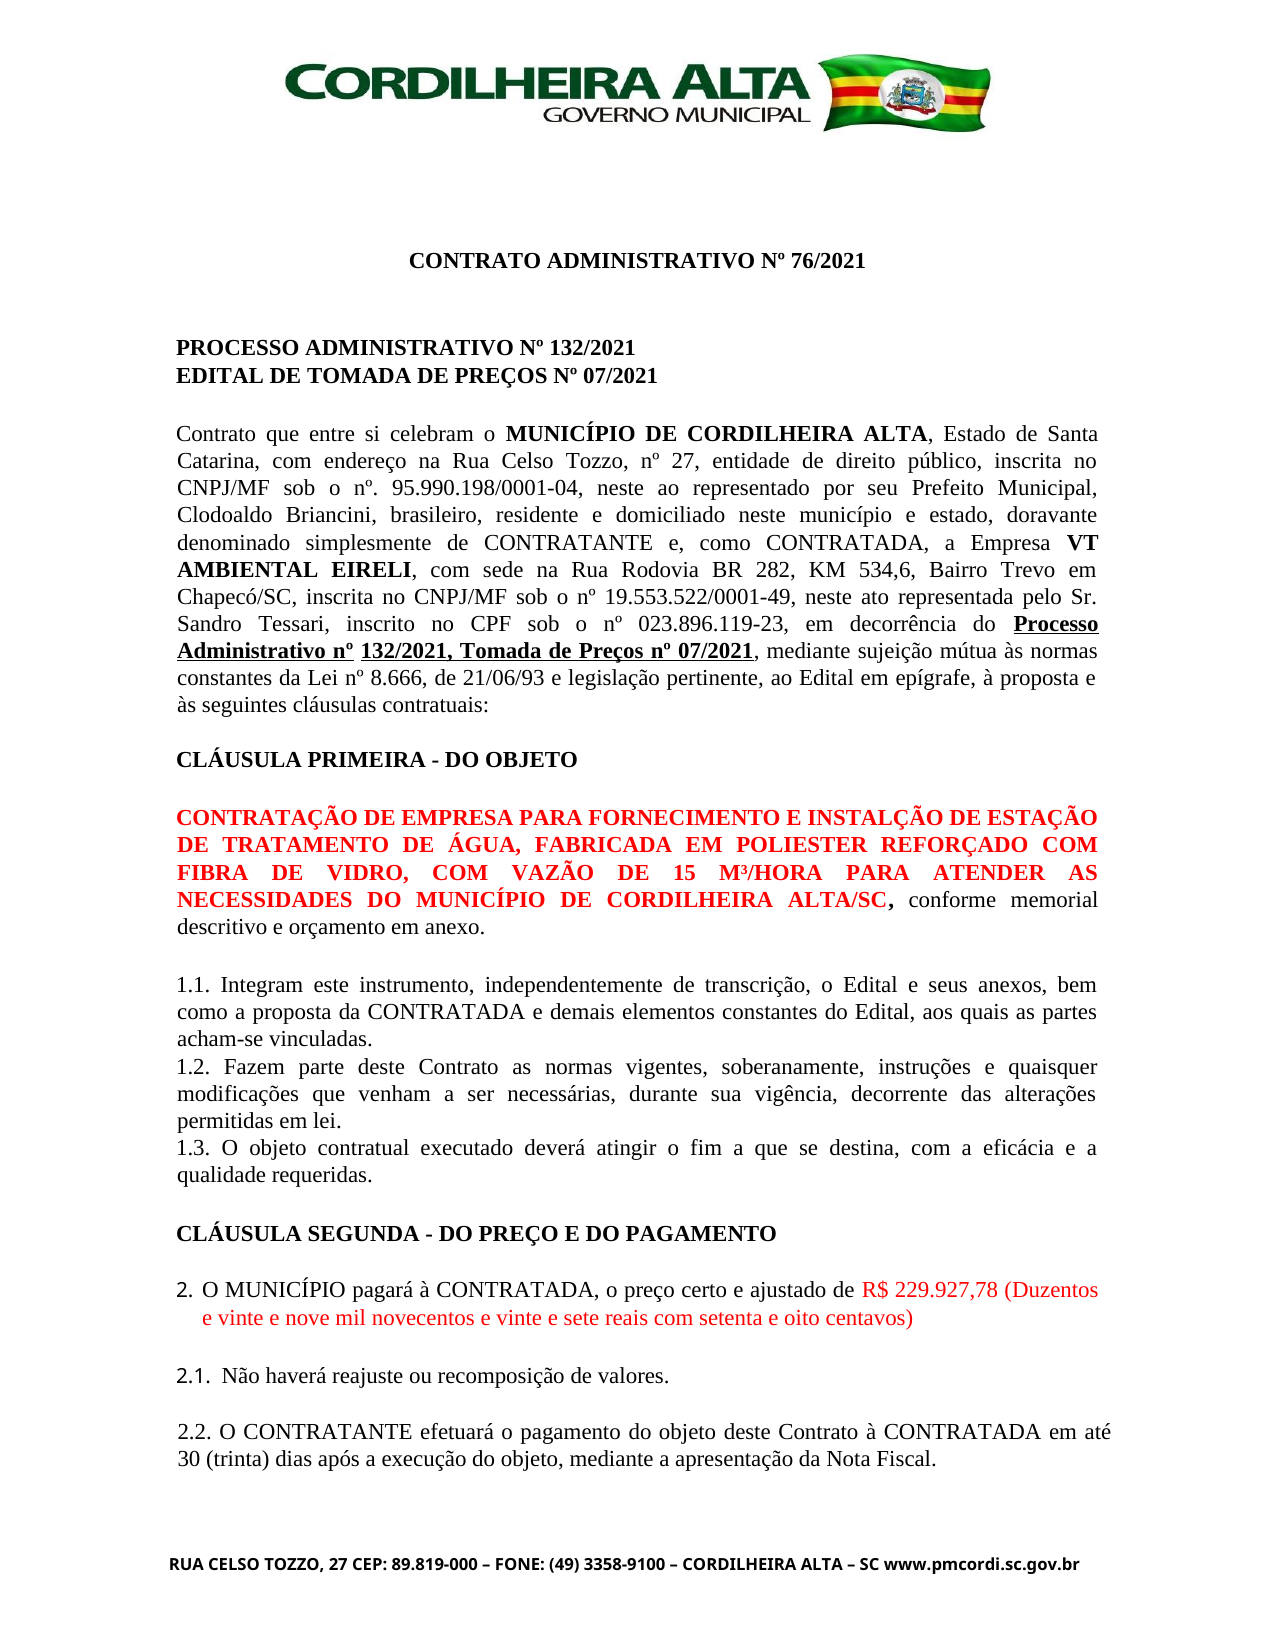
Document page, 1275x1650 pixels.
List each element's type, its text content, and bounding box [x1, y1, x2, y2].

text 1.3. O objeto contratual executado deverá atingir o fim a que se destina, com a eficácia e a qualidade requeridas. [176, 1134, 1098, 1188]
text PROCESSO ADMINISTRATIVO Nº 132/2021 [176, 334, 1099, 361]
text CLÁUSULA PRIMEIRA - DO OBJETO [176, 746, 1099, 773]
text EDITAL DE TOMADA DE PREÇOS Nº 07/2021 [176, 362, 1099, 388]
list Não haverá reajuste ou recomposição de valores. [176, 1361, 1098, 1389]
text CONTRATAÇÃO DE EMPRESA PARA FORNECIMENTO E INSTALÇÃO DE ESTAÇÃO DE TRATAMENTO DE ÁGUA, FABRICADA EM POLIESTER REFORÇADO COM FIBRA DE VIDRO, COM VAZÃO DE 15 M³/HORA PARA ATENDER AS NECESSIDADES DO MUNICÍPIO DE CORDILHEIRA ALTA/SC, conforme memorial descritivo e orçamento em anexo. [176, 804, 1099, 939]
text 1.2. Fazem parte deste Contrato as normas vigentes, soberanamente, instruções e quaisquer modificações que venham a ser necessárias, durante sua vigência, decorrente das alterações permitidas em lei. [176, 1053, 1098, 1133]
text 1.1. Integram este instrumento, independentemente de transcrição, o Edital e seus anexos, bem como a proposta da CONTRATADA e demais elementos constantes do Edital, aos quais as partes acham-se vinculadas. [176, 971, 1098, 1052]
text 2.2. O CONTRATANTE efetuará o pagamento do objeto deste Contrato à CONTRATADA em até 30 (trinta) dias após a execução do objeto, mediante a apresentação da Nota Fiscal. [177, 1418, 1112, 1472]
picture [261, 29, 1014, 157]
list O MUNICÍPIO pagará à CONTRATADA, o preço certo e ajustado de R$ 229.927,78 (Duzentos e vinte e nove mil novecentos e vinte e sete reais com setenta e oito centavos) [176, 1275, 1098, 1330]
text CLÁUSULA SEGUNDA - DO PREÇO E DO PAGAMENTO [176, 1219, 1099, 1246]
text Contrato que entre si celebram o MUNICÍPIO DE CORDILHEIRA ALTA, Estado de Santa Catarina, com endereço na Rua Celso Tozzo, nº 27, entidade de direito público, inscrita no CNPJ/MF sob o nº. 95.990.198/0001-04, neste ao representado por seu Prefeito Municipal, Clodoaldo Briancini, brasileiro, residente e domiciliado neste município e estado, doravante denominado simplesmente de CONTRATANTE e, como CONTRATADA, a Empresa VT AMBIENTAL EIRELI, com sede na Rua Rodovia BR 282, KM 534,6, Bairro Trevo em Chapecó/SC, inscrita no CNPJ/MF sob o nº 19.553.522/0001-49, neste ato representada pelo Sr. Sandro Tessari, inscrito no CPF sob o nº 023.896.119-23, em decorrência do Processo Administrativo nº 132/2021, Tomada de Preços nº 07/2021, mediante sujeição mútua às normas constantes da Lei nº 8.666, de 21/06/93 e legislação pertinente, ao Edital em epígrafe, à proposta e às seguintes cláusulas contratuais: [176, 420, 1098, 717]
subtitle CONTRATO ADMINISTRATIVO Nº 76/2021 [177, 248, 1097, 274]
